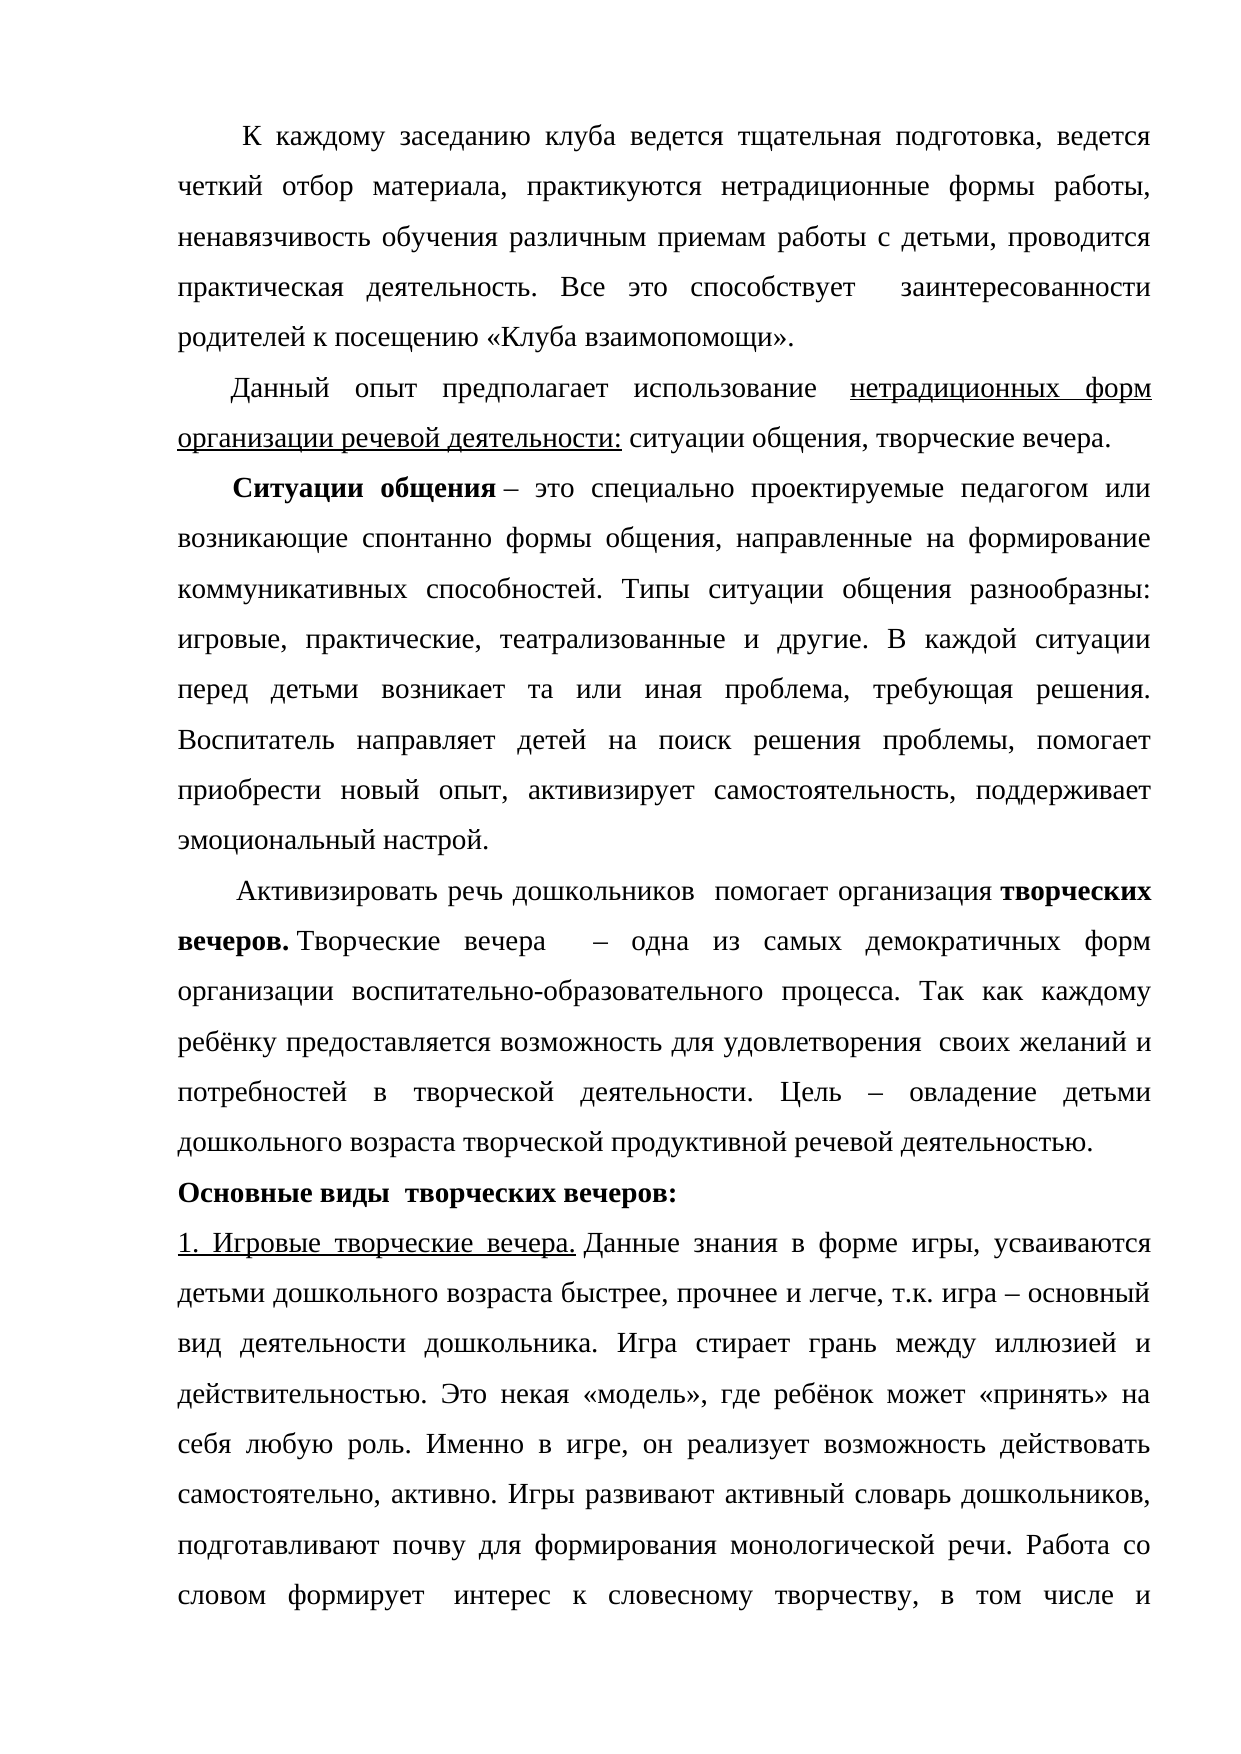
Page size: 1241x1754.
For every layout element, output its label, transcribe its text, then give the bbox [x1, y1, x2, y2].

text Данный опыт предполагает использование нетрадиционных форм организации речевой деятельности: ситуации общения, творческие вечера. [177, 370, 1152, 453]
text Ситуации общения – это специально проектируемые педагогом или возникающие спонтанно формы общения, направленные на формирование коммуникативных способностей. Типы ситуации общения разнообразны: игровые, практические, театрализованные и другие. В каждой ситуации перед детьми возникает та или иная проблема, требующая решения. Воспитатель направляет детей на поиск решения проблемы, помогает приобрести новый опыт, активизирует самостоятельность, поддерживает эмоциональный настрой. [177, 470, 1152, 856]
text К каждому заседанию клуба ведется тщательная подготовка, ведется четкий отбор материала, практикуются нетрадиционные формы работы, ненавязчивость обучения различным приемам работы с детьми, проводится практическая деятельность. Все это способствует заинтересованности родителей к посещению «Клуба взаимопомощи». [177, 118, 1152, 353]
text Основные виды творческих вечеров: [177, 1175, 1152, 1208]
text Активизировать речь дошкольников помогает организация творческих вечеров. Творческие вечера – одна из самых демократичных форм организации воспитательно-образовательного процесса. Так как каждому ребёнку предоставляется возможность для удовлетворения своих желаний и потребностей в творческой деятельности. Цель – овладение детьми дошкольного возраста творческой продуктивной речевой деятельностью. [177, 873, 1152, 1158]
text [177, 1225, 1152, 1611]
